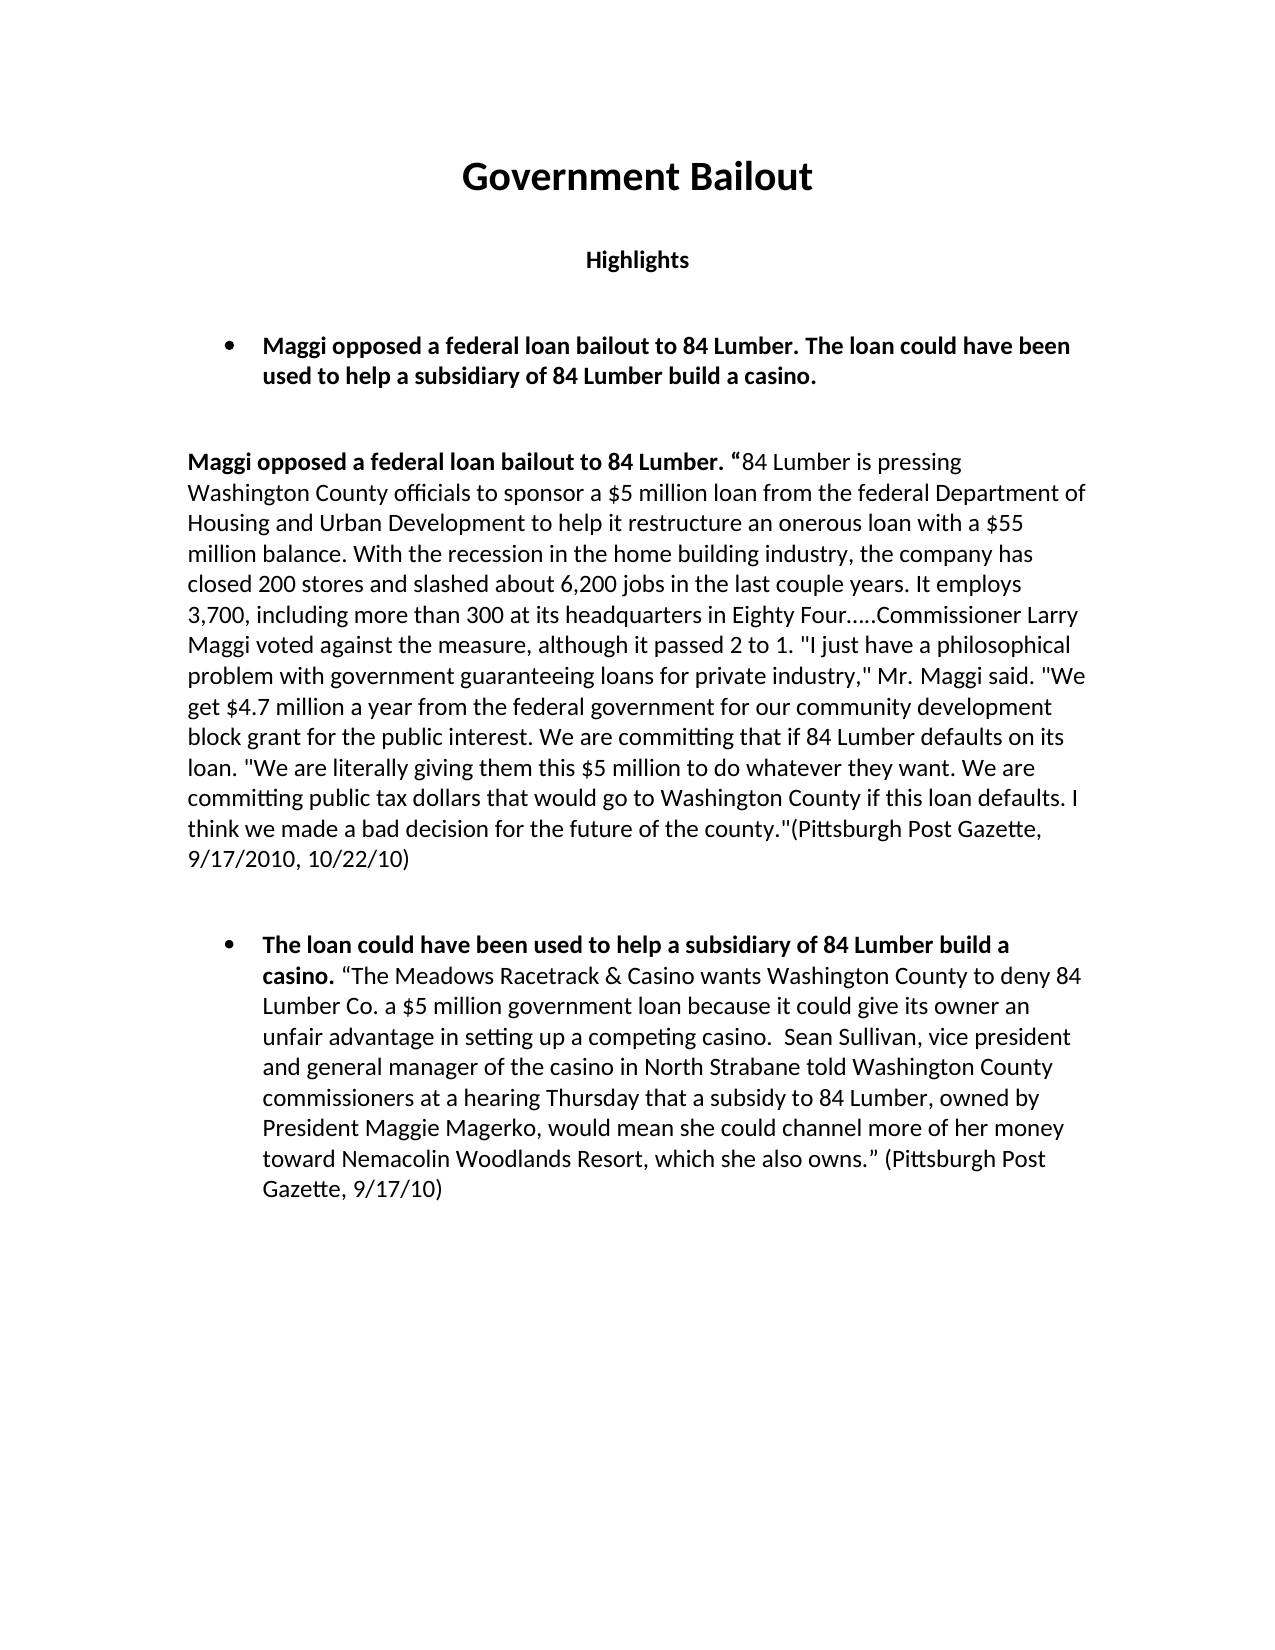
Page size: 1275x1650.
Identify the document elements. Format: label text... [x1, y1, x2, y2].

text Government Bailout [187, 150, 1087, 201]
list Maggi opposed a federal loan bailout to 84 Lumber. The loan could have been used to help a subsidiary of 84 Lumber build a casino. [225, 330, 1087, 391]
text Highlights [187, 244, 1087, 274]
list The loan could have been used to help a subsidiary of 84 Lumber build a casino. “The Meadows Racetrack & Casino wants Washington County to deny 84 Lumber Co. a $5 million government loan because it could give its owner an unfair advantage in setting up a competing casino. Sean Sullivan, vice president and general manager of the casino in North Strabane told Washington County commissioners at a hearing Thursday that a subsidy to 84 Lumber, owned by President Maggie Magerko, would mean she could channel more of her money toward Nemacolin Woodlands Resort, which she also owns.” (Pittsburgh Post Gazette, 9/17/10) [225, 929, 1087, 1204]
text Maggi opposed a federal loan bailout to 84 Lumber. “84 Lumber is pressing Washington County officials to sponsor a $5 million loan from the federal Department of Housing and Urban Development to help it restructure an onerous loan with a $55 million balance. With the recession in the home building industry, the company has closed 200 stores and slashed about 6,200 jobs in the last couple years. It employs 3,700, including more than 300 at its headquarters in Eighty Four…..Commissioner Larry Maggi voted against the measure, although it passed 2 to 1. "I just have a philosophical problem with government guaranteeing loans for private industry," Mr. Maggi said. "We get $4.7 million a year from the federal government for our community development block grant for the public interest. We are committing that if 84 Lumber defaults on its loan. "We are literally giving them this $5 million to do whatever they want. We are committing public tax dollars that would go to Washington County if this loan defaults. I think we made a bad decision for the future of the county."(Pittsburgh Post Gazette, 9/17/2010, 10/22/10) [187, 446, 1087, 874]
